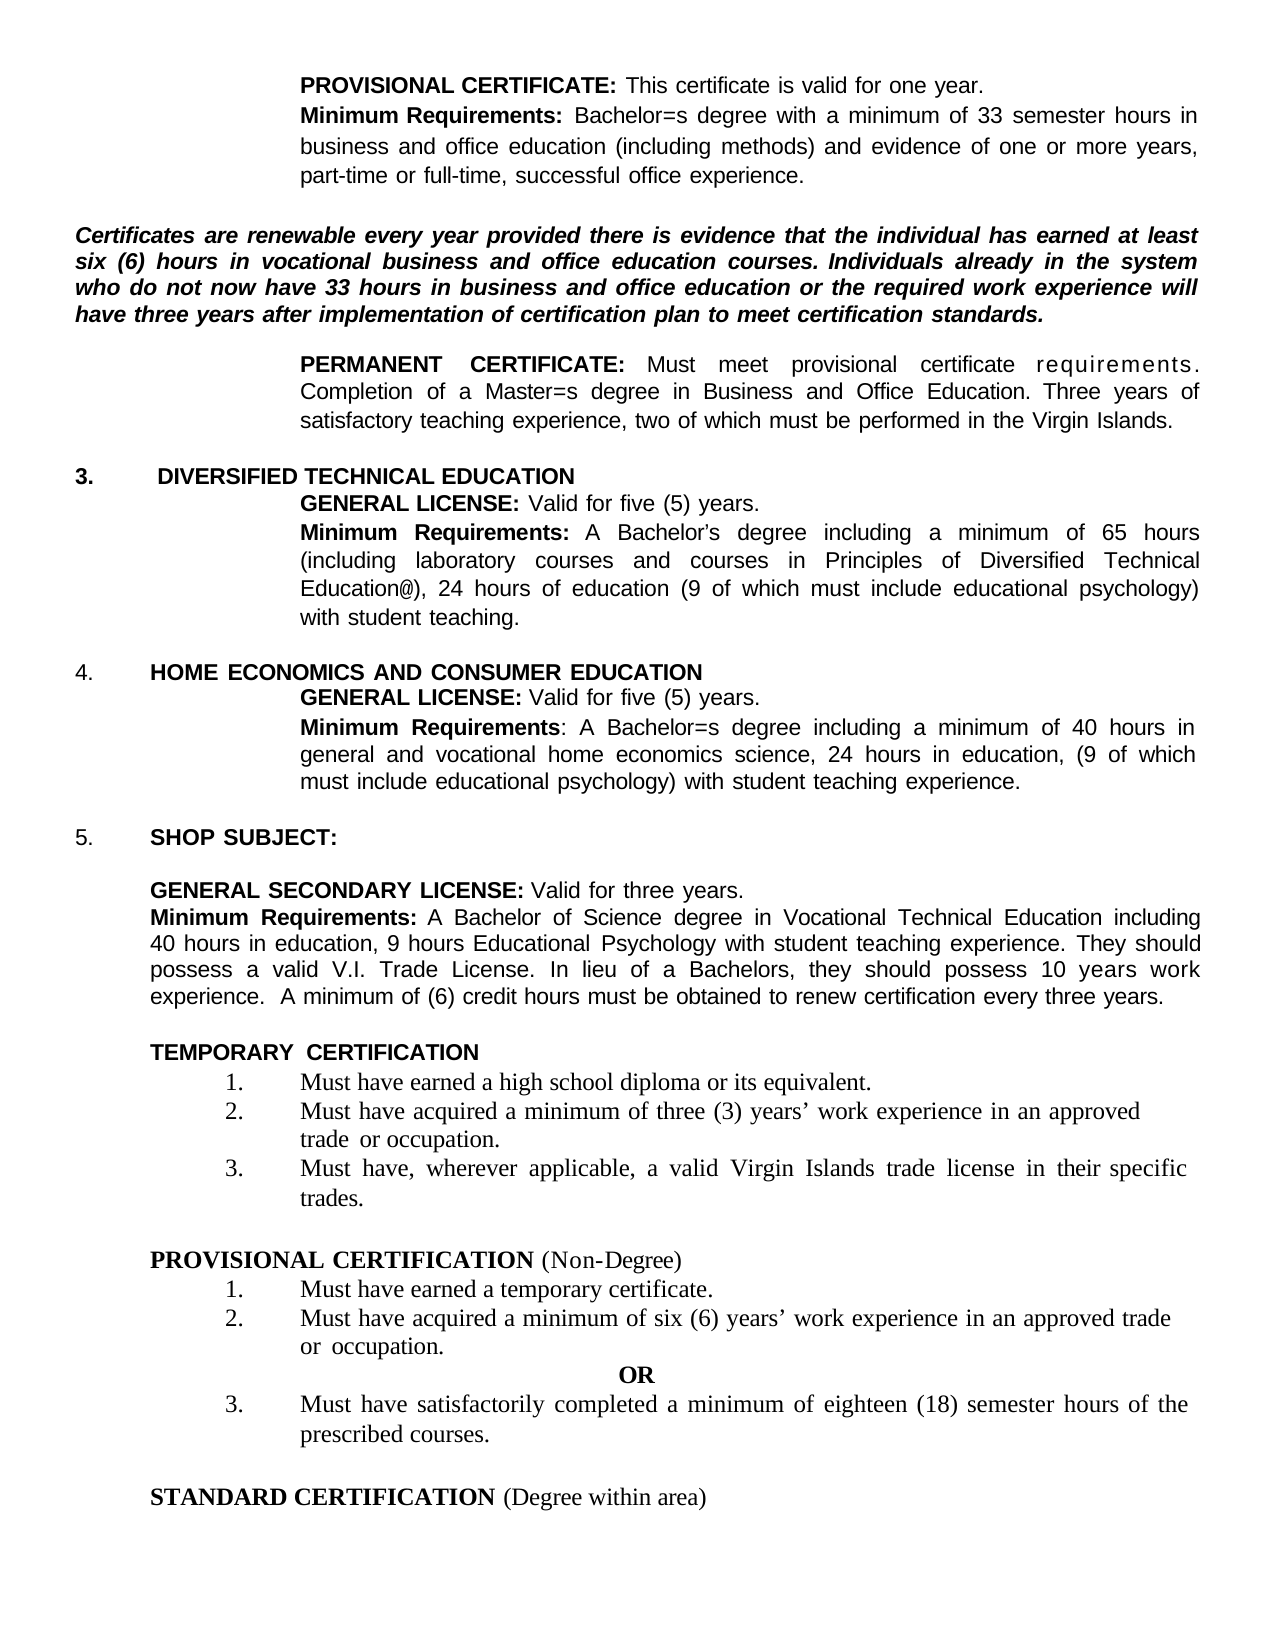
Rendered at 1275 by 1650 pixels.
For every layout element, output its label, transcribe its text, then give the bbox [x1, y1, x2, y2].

list Must have satisfactorily completed a minimum of eighteen (18) semester hours of the prescribed courses. [225, 1389, 1192, 1448]
text PROVISIONAL CERTIFICATE: This certificate is valid for one year. [300, 72, 1212, 98]
text Minimum Requirements: A Bachelor of Science degree in Vocational Technical Education including 40 hours in education, 9 hours Educational Psychology with student teaching experience. They should possess a valid V.I. Trade License. In lieu of a Bachelors, they should possess 10 years work experience. A minimum of (6) credit hours must be obtained to renew certification every three years. [150, 903, 1202, 1009]
text Minimum Requirements: Bachelor=s degree with a minimum of 33 semester hours in business and office education (including methods) and evidence of one or more years, part-time or full-time, successful office experience. [300, 102, 1199, 189]
subtitle OR [455, 1361, 818, 1389]
list Must have, wherever applicable, a valid Virgin Islands trade license in their specific trades. [225, 1153, 1192, 1212]
text Certificates are renewable every year provided there is evidence that the individual has earned at least six (6) hours in vocational business and office education courses. Individuals already in the system who do not now have 33 hours in business and office education or the required work experience will have three years after implementation of certification plan to meet certification standards. [75, 222, 1199, 327]
text PROVISIONAL CERTIFICATION (Non-Degree) [150, 1246, 1212, 1274]
text Minimum Requirements: A Bachelor=s degree including a minimum of 40 hours in general and vocational home economics science, 24 hours in education, (9 of which must include educational psychology) with student teaching experience. [300, 714, 1196, 794]
list Must have acquired a minimum of three (3) years’ work experience in an approved trade or occupation. [225, 1097, 1192, 1153]
list Must have earned a temporary certificate. [225, 1275, 1212, 1304]
text Minimum Requirements: A Bachelor’s degree including a minimum of 65 hours (including laboratory courses and courses in Principles of Diversified Technical Education@), 24 hours of education (9 of which must include educational psychology) with student teaching. [300, 518, 1200, 631]
list SHOP SUBJECT: [75, 824, 1212, 850]
list Must have acquired a minimum of six (6) years’ work experience in an approved trade or occupation. [225, 1304, 1192, 1360]
text GENERAL SECONDARY LICENSE: Valid for three years. [150, 877, 1212, 903]
list Must have earned a high school diploma or its equivalent. [225, 1067, 1212, 1095]
text STANDARD CERTIFICATION (Degree within area) [150, 1482, 1212, 1510]
text PERMANENT CERTIFICATE: Must meet provisional certificate requirements. Completion of a Master=s degree in Business and Office Education. Three years of satisfactory teaching experience, two of which must be performed in the Virgin Islands. [300, 351, 1200, 433]
text TEMPORARY CERTIFICATION [150, 1039, 1212, 1065]
text GENERAL LICENSE: Valid for five (5) years. [300, 685, 1212, 711]
text 3. DIVERSIFIED TECHNICAL EDUCATION [75, 463, 1212, 489]
text GENERAL LICENSE: Valid for five (5) years. [300, 489, 1212, 516]
list HOME ECONOMICS AND CONSUMER EDUCATION [75, 660, 1212, 685]
